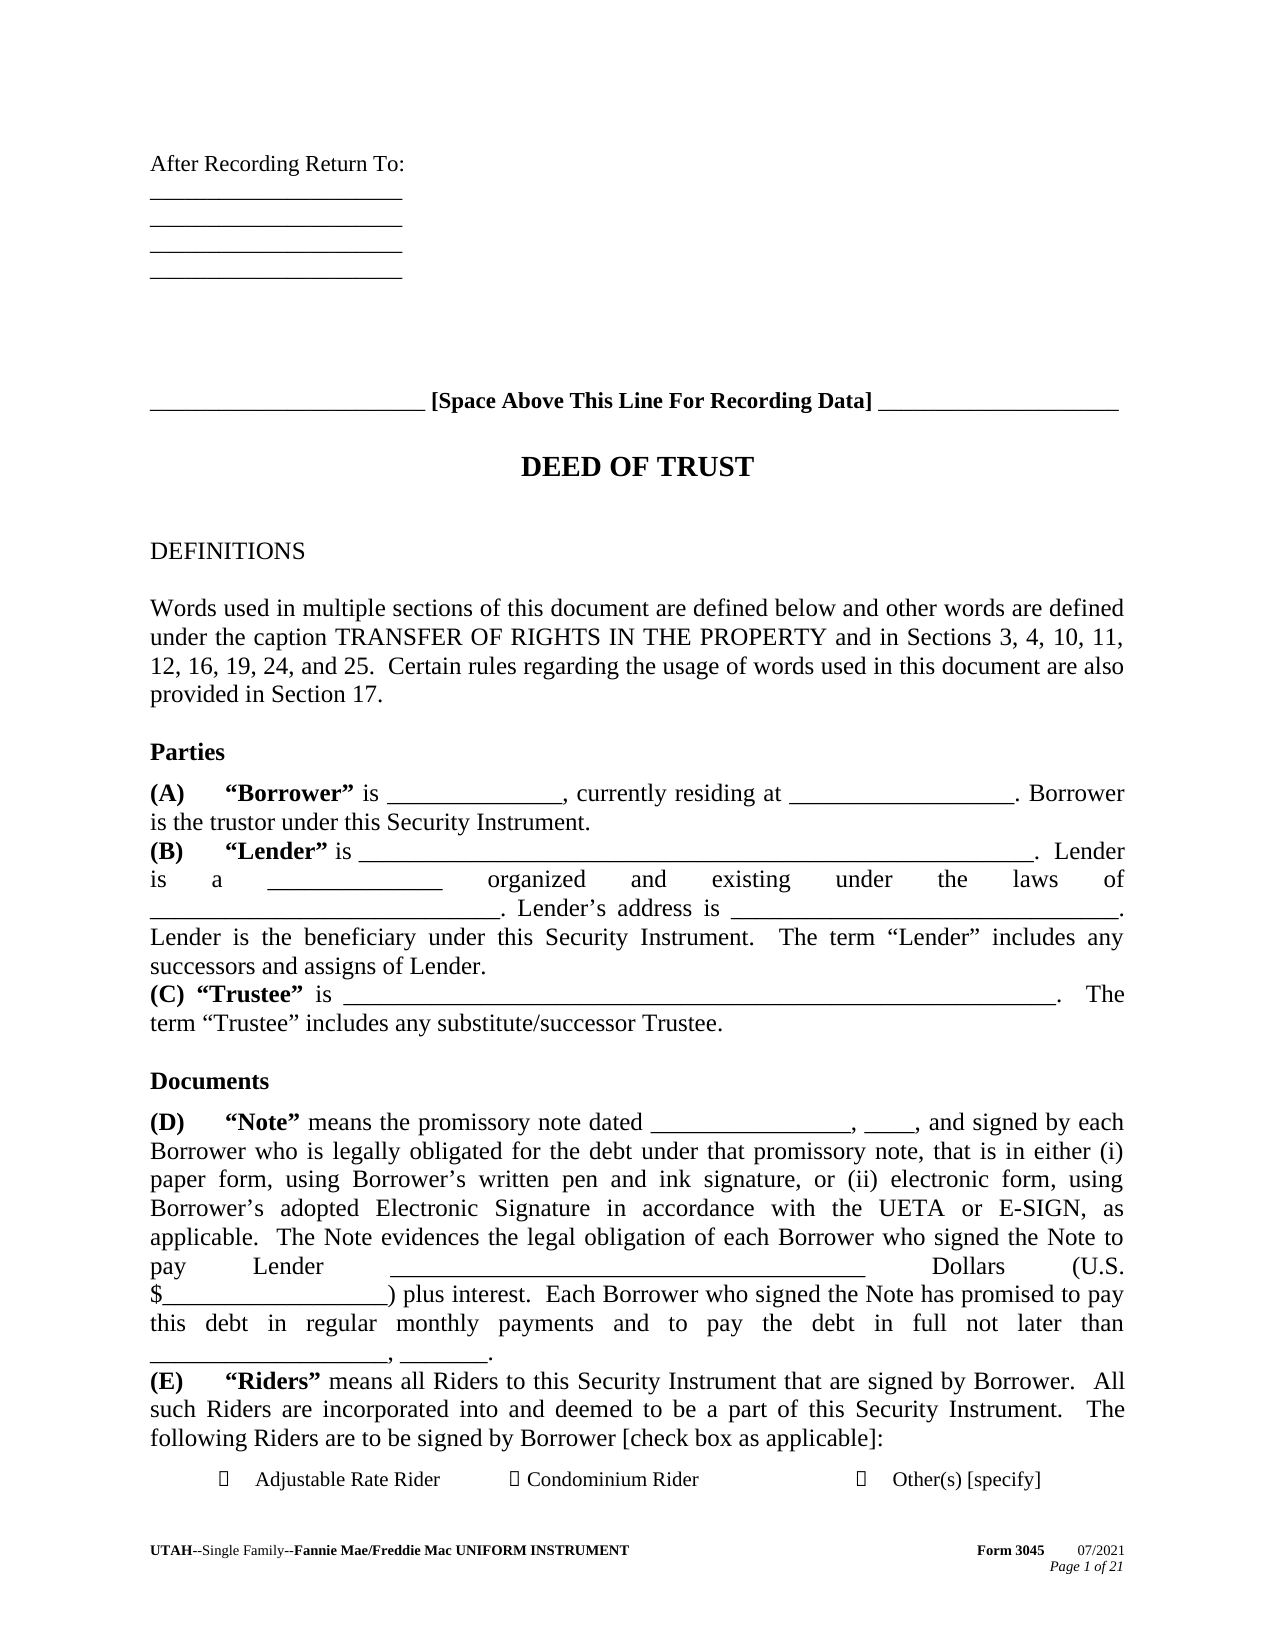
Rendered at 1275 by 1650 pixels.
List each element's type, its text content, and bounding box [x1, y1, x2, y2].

text DEED OF TRUST [150, 449, 1125, 483]
text Words used in multiple sections of this document are defined below and other words are defined under the caption TRANSFER OF RIGHTS IN THE PROPERTY and in Sections 3, 4, 10, 11, 12, 16, 19, 24, and 25. Certain rules regarding the usage of words used in this document are also provided in Section 17. [150, 593, 1125, 708]
text (D) “Note” means the promissory note dated ________________, ____, and signed by each Borrower who is legally obligated for the debt under that promissory note, that is in either (i) paper form, using Borrower’s written pen and ink signature, or (ii) electronic form, using Borrower’s adopted Electronic Signature in accordance with the UETA or E-SIGN, as applicable. The Note evidences the legal obligation of each Borrower who signed the Note to pay Lender ______________________________________ Dollars (U.S. $__________________) plus interest. Each Borrower who signed the Note has promised to pay this debt in regular monthly payments and to pay the debt in full not later than ___________________, _______. [150, 1107, 1125, 1366]
text (E) “Riders” means all Riders to this Security Instrument that are signed by Borrower. All such Riders are incorporated into and deemed to be a part of this Security Instrument. The following Riders are to be signed by Borrower [check box as applicable]: [150, 1366, 1125, 1452]
text ______________________ [150, 203, 1125, 229]
text After Recording Return To: [150, 150, 1125, 176]
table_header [150, 1465, 482, 1493]
text (A) “Borrower” is ______________, currently residing at __________________. Borrower is the trustor under this Security Instrument. [150, 778, 1125, 836]
text DEFINITIONS [150, 536, 1125, 564]
text (B) “Lender” is ______________________________________________________. Lender is a ______________ organized and existing under the laws of ____________________________. Lender’s address is _______________________________. Lender is the beneficiary under this Security Instrument. The term “Lender” includes any successors and assigns of Lender. [150, 836, 1125, 979]
text Parties [150, 737, 1125, 766]
text ______________________ [150, 229, 1125, 255]
text ______________________ [150, 176, 1125, 203]
text ________________________ [Space Above This Line For Recording Data] _____________________ [150, 387, 1125, 413]
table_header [836, 1465, 1169, 1493]
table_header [483, 1465, 836, 1493]
text ______________________ [150, 255, 1125, 282]
text Documents [150, 1066, 1125, 1094]
text (C) “Trustee” is _________________________________________________________. The term “Trustee” includes any substitute/successor Trustee. [150, 979, 1125, 1037]
